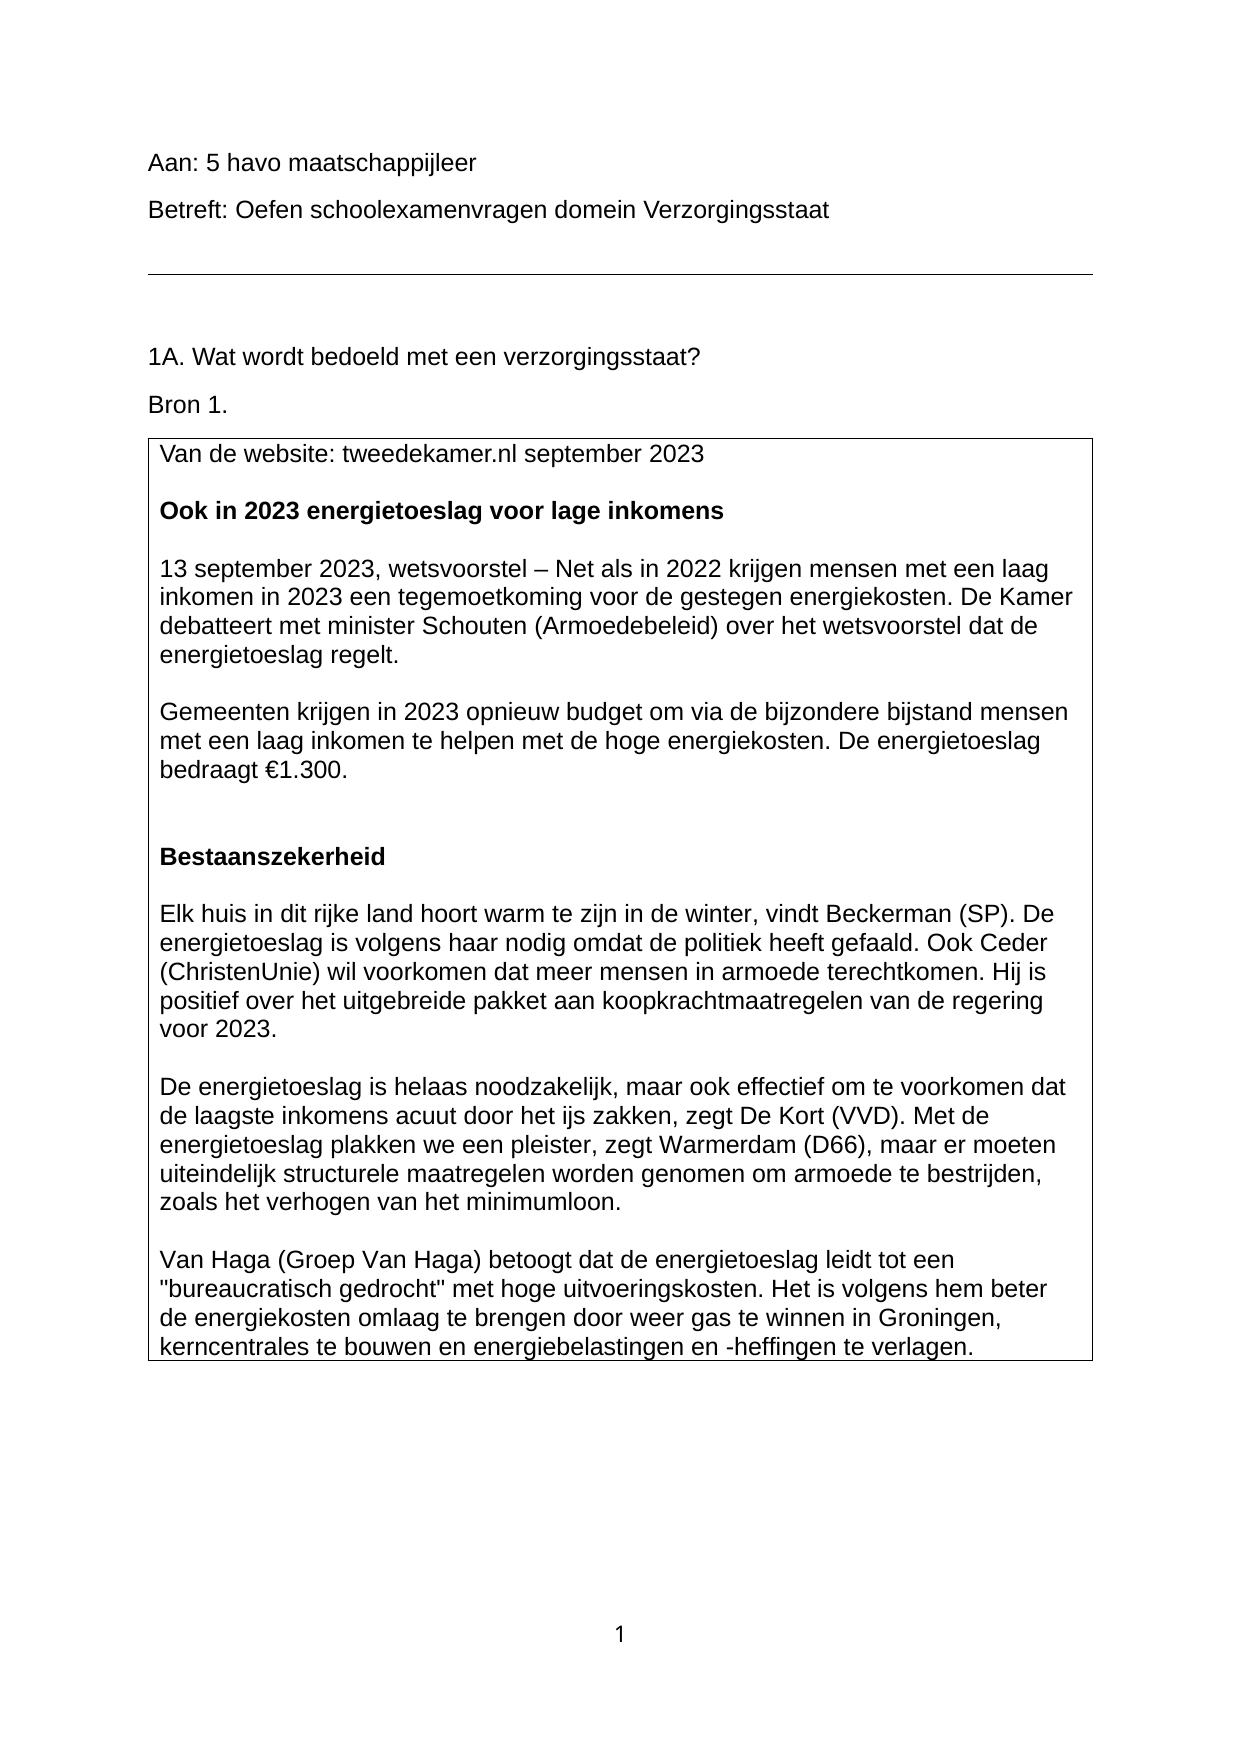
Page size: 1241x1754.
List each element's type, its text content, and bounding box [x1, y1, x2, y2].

text Betreft: Oefen schoolexamenvragen domein Verzorgingsstaat [148, 195, 1093, 224]
text 1A. Wat wordt bedoeld met een verzorgingsstaat? [148, 342, 1093, 371]
table_header Van de website: tweedekamer.nl september 2023 Ook in 2023 energietoeslag voor lage inkomens 13 september 2023, wetsvoorstel – Net als in 2022 krijgen mensen met een laag inkomen in 2023 een tegemoetkoming voor de gestegen energiekosten. De Kamer debatteert met minister Schouten (Armoedebeleid) over het wetsvoorstel dat de energietoeslag regelt. Gemeenten krijgen in 2023 opnieuw budget om via de bijzondere bijstand mensen met een laag inkomen te helpen met de hoge energiekosten. De energietoeslag bedraagt €1.300. Bestaanszekerheid Elk huis in dit rijke land hoort warm te zijn in de winter, vindt Beckerman (SP). De energietoeslag is volgens haar nodig omdat de politiek heeft gefaald. Ook Ceder (ChristenUnie) wil voorkomen dat meer mensen in armoede terechtkomen. Hij is positief over het uitgebreide pakket aan koopkrachtmaatregelen van de regering voor 2023. De energietoeslag is helaas noodzakelijk, maar ook effectief om te voorkomen dat de laagste inkomens acuut door het ijs zakken, zegt De Kort (VVD). Met de energietoeslag plakken we een pleister, zegt Warmerdam (D66), maar er moeten uiteindelijk structurele maatregelen worden genomen om armoede te bestrijden, zoals het verhogen van het minimumloon. Van Haga (Groep Van Haga) betoogt dat de energietoeslag leidt tot een "bureaucratisch gedrocht" met hoge uitvoeringskosten. Het is volgens hem beter de energiekosten omlaag te brengen door weer gas te winnen in Groningen, kerncentrales te bouwen en energiebelastingen en -heffingen te verlagen. [149, 439, 1092, 1360]
text Aan: 5 havo maatschappijleer [148, 148, 1093, 176]
text Bron 1. [148, 390, 1093, 418]
